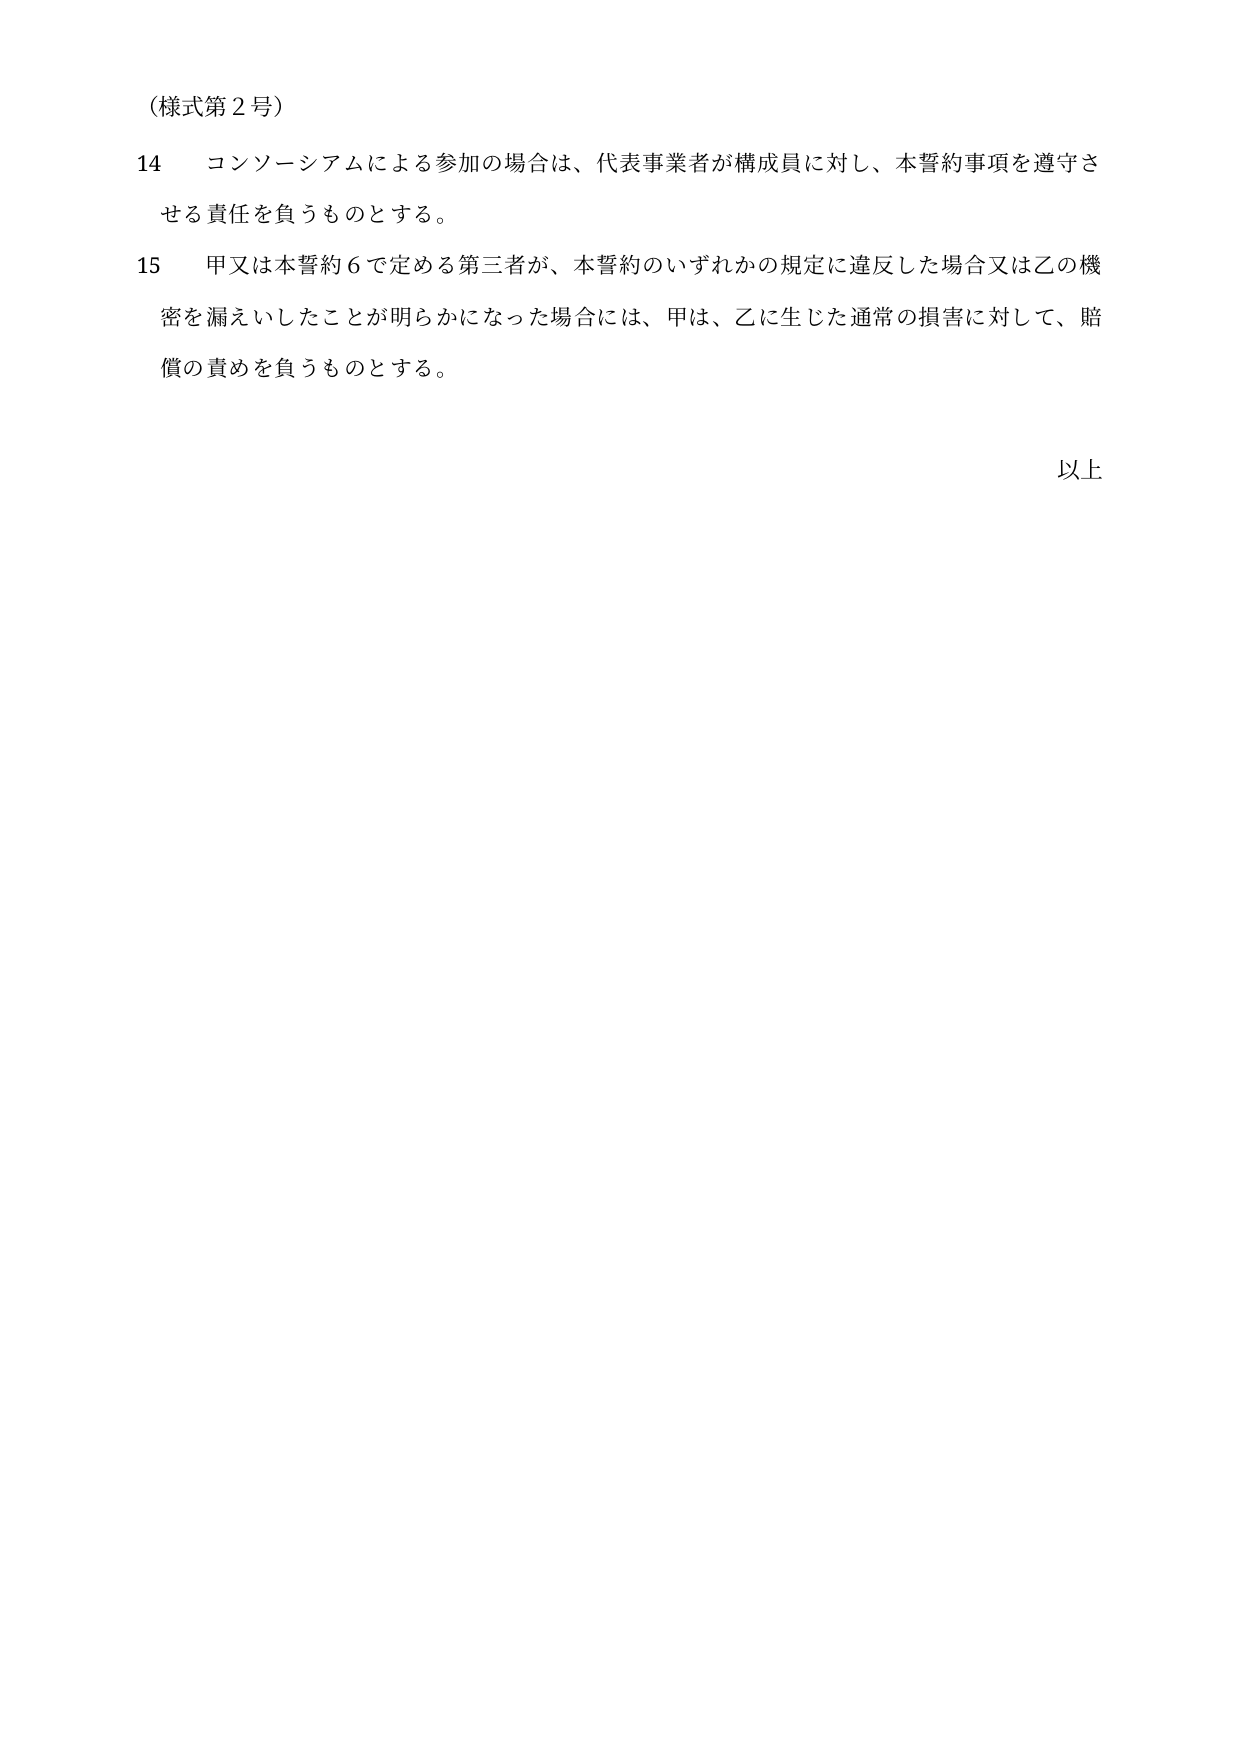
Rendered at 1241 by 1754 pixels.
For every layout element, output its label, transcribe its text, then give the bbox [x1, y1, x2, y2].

text 14 コンソーシアムによる参加の場合は、代表事業者が構成員に対し、本誓約事項を遵守させる責任を負うものとする。 [137, 137, 1103, 239]
text 15 甲又は本誓約６で定める第三者が、本誓約のいずれかの規定に違反した場合又は乙の機密を漏えいしたことが明らかになった場合には、甲は、乙に生じた通常の損害に対して、賠償の責めを負うものとする。 [137, 239, 1103, 392]
text 以上 [137, 443, 1103, 494]
